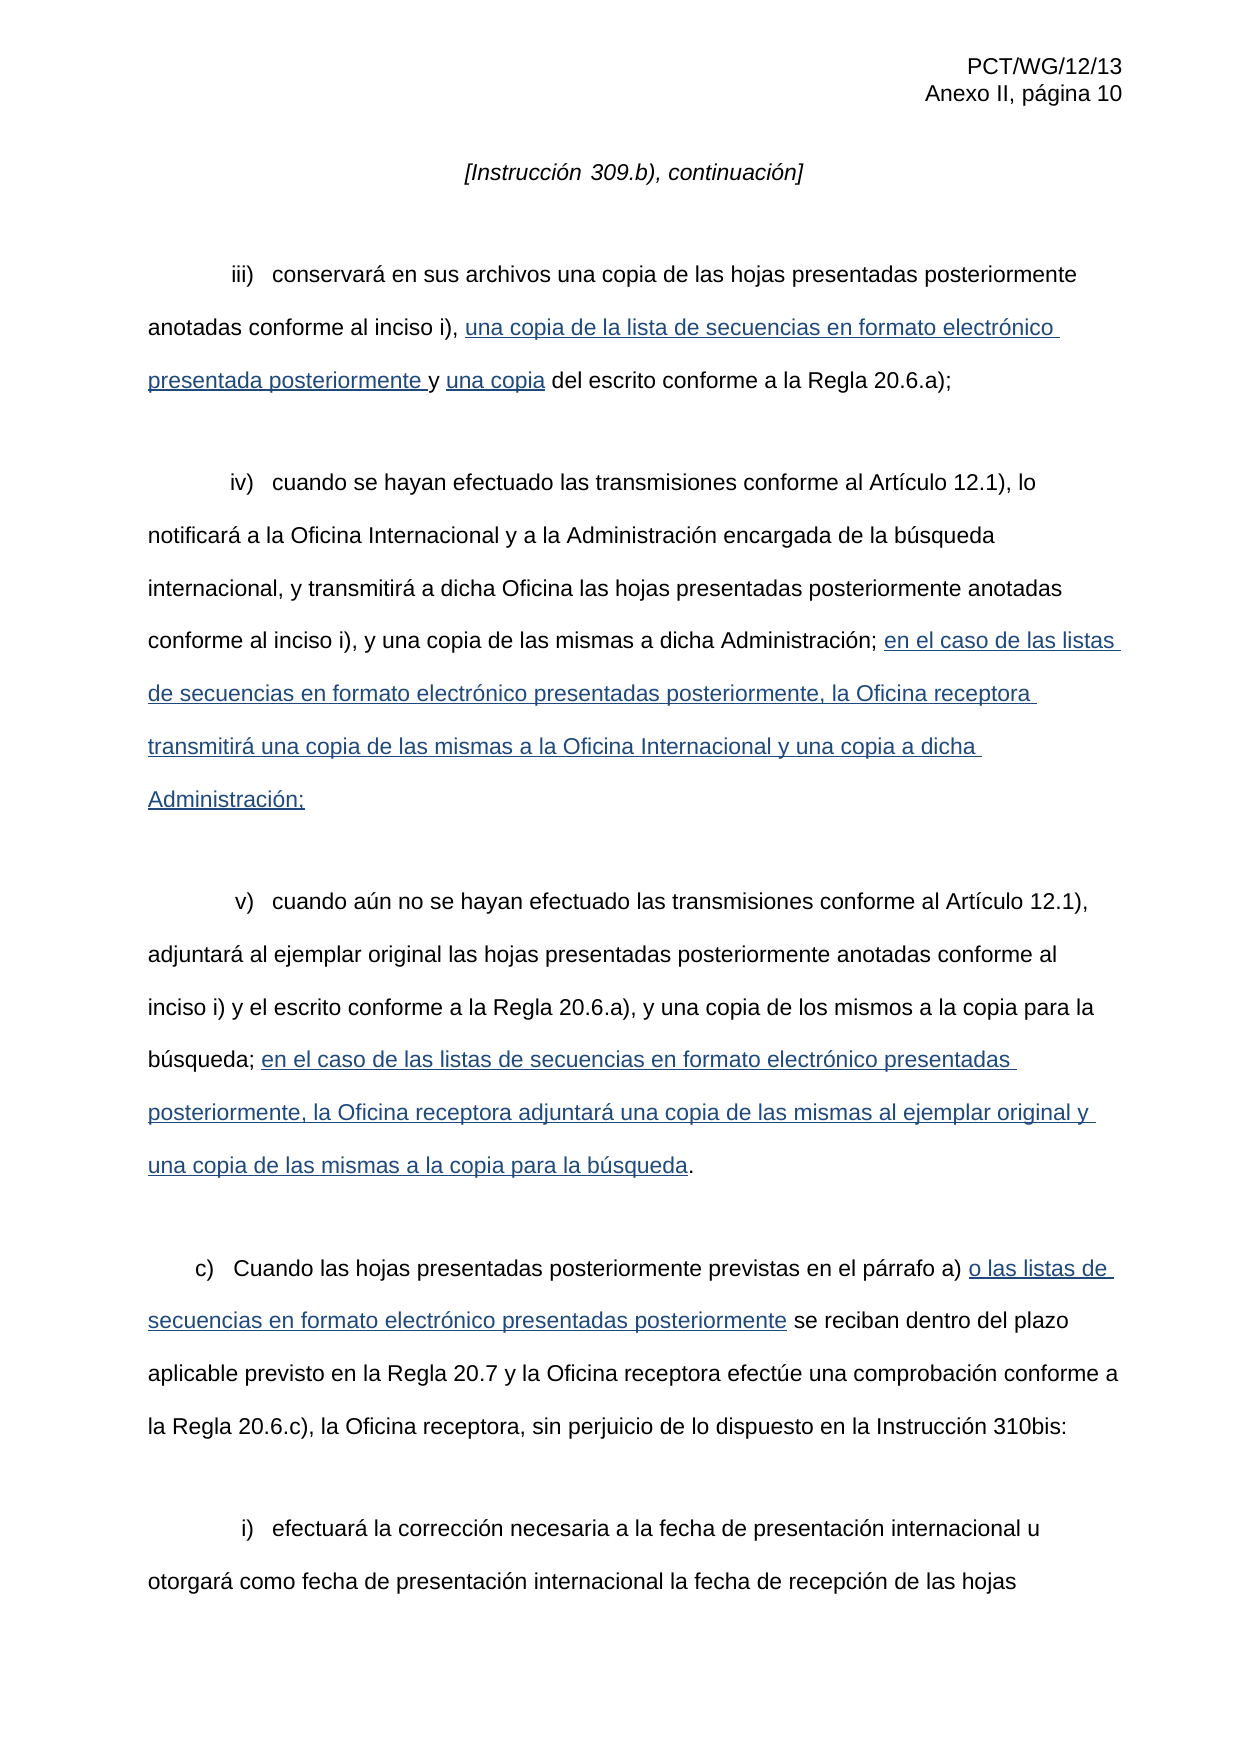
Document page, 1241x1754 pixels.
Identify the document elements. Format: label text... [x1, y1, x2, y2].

text [Instrucción 309.b), continuación] [148, 158, 1122, 185]
text iii) conservará en sus archivos una copia de las hojas presentadas posteriormente anotadas conforme al inciso i), una copia de la lista de secuencias en formato electrónico presentada posteriormente y una copia del escrito conforme a la Regla 20.6.a); [148, 261, 1122, 393]
text v) cuando aún no se hayan efectuado las transmisiones conforme al Artículo 12.1), adjuntará al ejemplar original las hojas presentadas posteriormente anotadas conforme al inciso i) y el escrito conforme a la Regla 20.6.a), y una copia de los mismos a la copia para la búsqueda; en el caso de las listas de secuencias en formato electrónico presentadas posteriormente, la Oficina receptora adjuntará una copia de las mismas al ejemplar original y una copia de las mismas a la copia para la búsqueda. [148, 888, 1122, 1178]
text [148, 1515, 1122, 1594]
text iv) cuando se hayan efectuado las transmisiones conforme al Artículo 12.1), lo notificará a la Oficina Internacional y a la Administración encargada de la búsqueda internacional, y transmitirá a dicha Oficina las hojas presentadas posteriormente anotadas conforme al inciso i), y una copia de las mismas a dicha Administración; en el caso de las listas de secuencias en formato electrónico presentadas posteriormente, la Oficina receptora transmitirá una copia de las mismas a la Oficina Internacional y una copia a dicha Administración; [148, 469, 1122, 812]
text c) Cuando las hojas presentadas posteriormente previstas en el párrafo a) o las listas de secuencias en formato electrónico presentadas posteriormente se reciban dentro del plazo aplicable previsto en la Regla 20.7 y la Oficina receptora efectúe una comprobación conforme a la Regla 20.6.c), la Oficina receptora, sin perjuicio de lo dispuesto en la Instrucción 310bis: [148, 1254, 1122, 1439]
